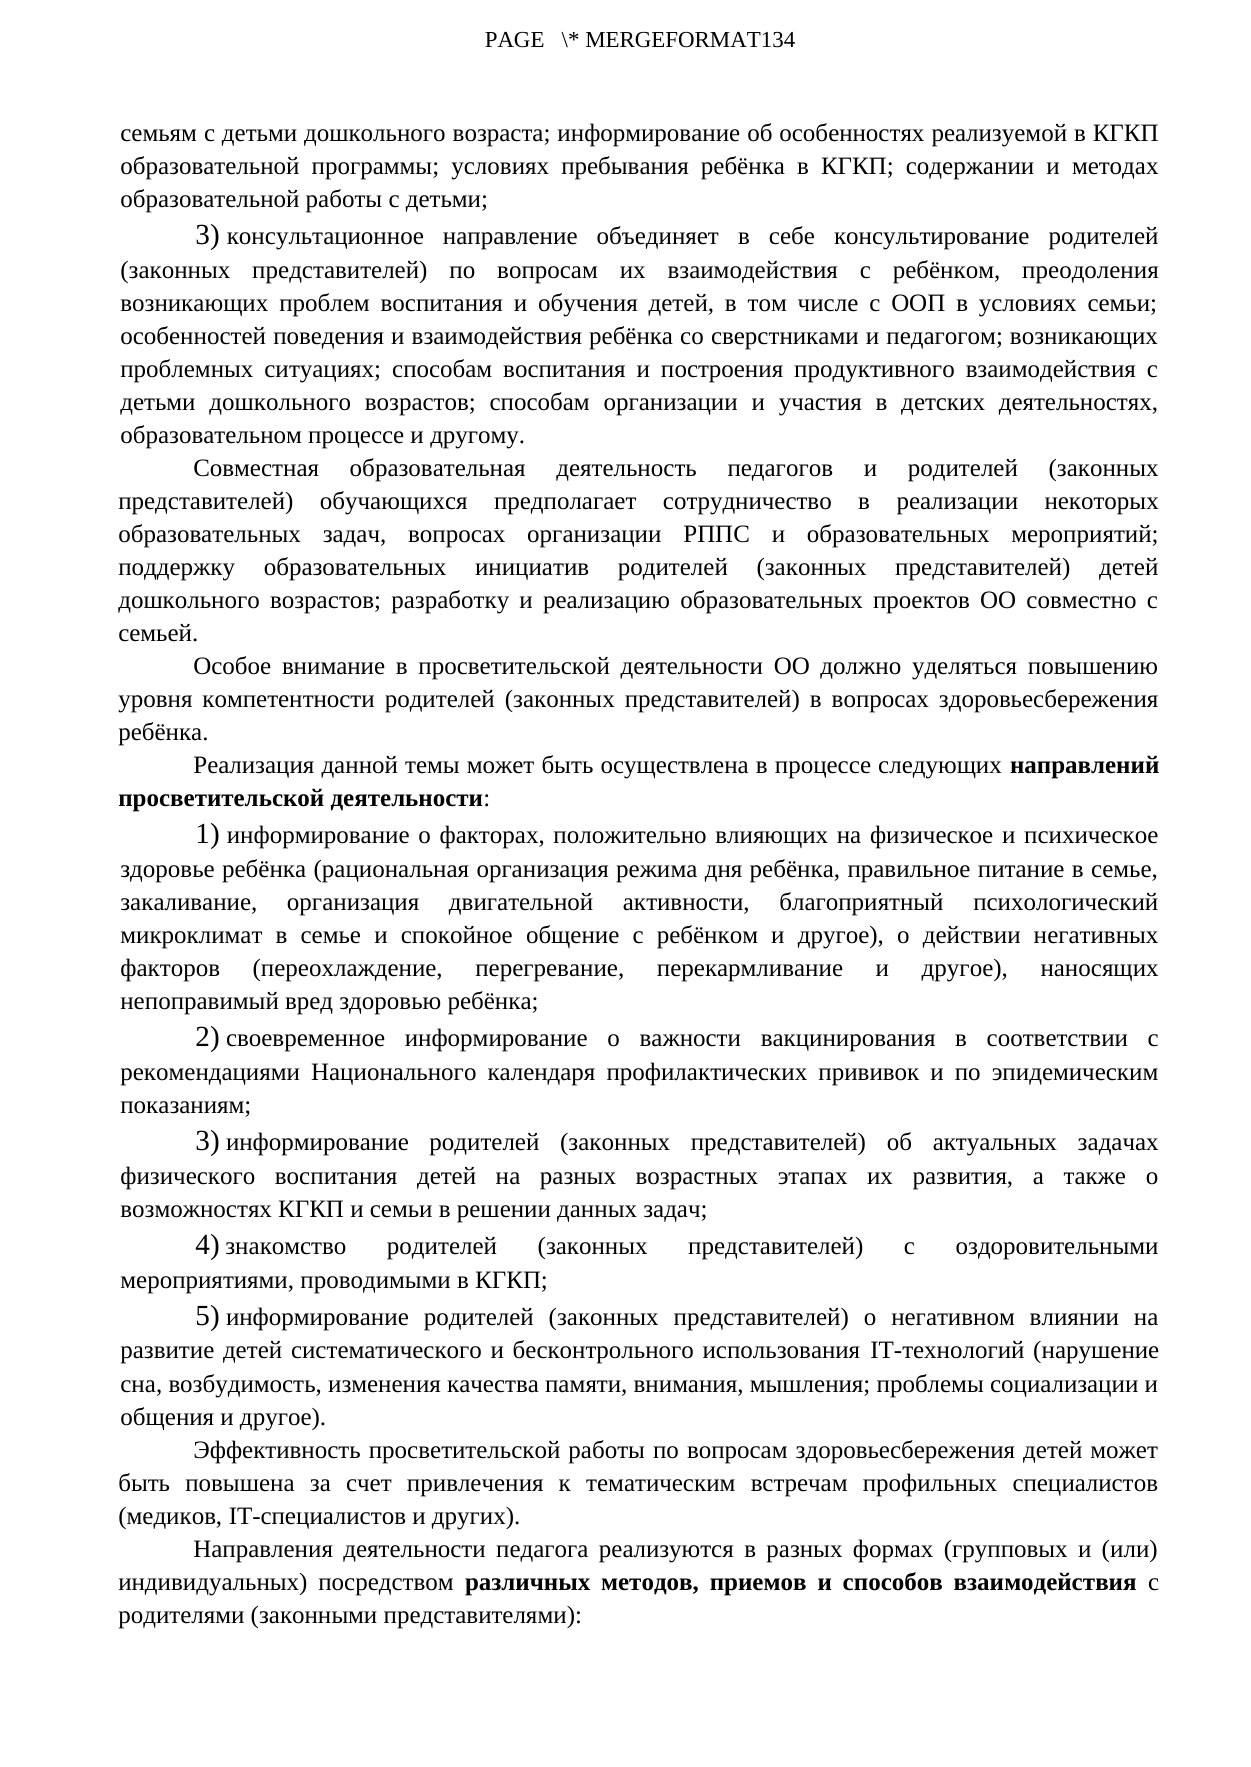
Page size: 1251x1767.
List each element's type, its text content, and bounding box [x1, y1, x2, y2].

text Особое внимание в просветительской деятельности ОО должно уделяться повышению уровня компетентности родителей (законных представителей) в вопросах здоровьесбережения ребёнка. [118, 651, 1159, 746]
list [120, 118, 1159, 213]
text Направления деятельности педагога реализуются в разных формах (групповых и (или) индивидуальных) посредством различных методов, приемов и способов взаимодействия с родителями (законными представителями): [118, 1534, 1159, 1628]
text Реализация данной темы может быть осуществлена в процессе следующих направлений просветительской деятельности: [118, 750, 1159, 812]
text Эффективность просветительской работы по вопросам здоровьесбережения детей может быть повышена за счет привлечения к тематическим встречам профильных специалистов (медиков, IT-специалистов и других). [118, 1435, 1159, 1529]
list своевременное информирование о важности вакцинирования в соответствии с рекомендациями Национального календаря профилактических прививок и по эпидемическим показаниям; [120, 1019, 1159, 1119]
list информирование родителей (законных представителей) о негативном влиянии на развитие детей систематического и бесконтрольного использования IT-технологий (нарушение сна, возбудимость, изменения качества памяти, внимания, мышления; проблемы социализации и общения и другое). [120, 1298, 1159, 1430]
text Совместная образовательная деятельность педагогов и родителей (законных представителей) обучающихся предполагает сотрудничество в реализации некоторых образовательных задач, вопросах организации РППС и образовательных мероприятий; поддержку образовательных инициатив родителей (законных представителей) детей дошкольного возрастов; разработку и реализацию образовательных проектов ОО совместно с семьей. [118, 453, 1159, 647]
list консультационное направление объединяет в себе консультирование родителей (законных представителей) по вопросам их взаимодействия с ребёнком, преодоления возникающих проблем воспитания и обучения детей, в том числе с ООП в условиях семьи; особенностей поведения и взаимодействия ребёнка со сверстниками и педагогом; возникающих проблемных ситуациях; способам воспитания и построения продуктивного взаимодействия с детьми дошкольного возрастов; способам организации и участия в детских деятельностях, образовательном процессе и другому. [120, 217, 1159, 449]
list знакомство родителей (законных представителей) с оздоровительными мероприятиями, проводимыми в КГКП; [120, 1227, 1159, 1293]
list информирование родителей (законных представителей) об актуальных задачах физического воспитания детей на разных возрастных этапах их развития, а также о возможностях КГКП и семьи в решении данных задач; [120, 1123, 1159, 1223]
list информирование о факторах, положительно влияющих на физическое и психическое здоровье ребёнка (рациональная организация режима дня ребёнка, правильное питание в семье, закаливание, организация двигательной активности, благоприятный психологический микроклимат в семье и спокойное общение с ребёнком и другое), о действии негативных факторов (переохлаждение, перегревание, перекармливание и другое), наносящих непоправимый вред здоровью ребёнка; [120, 816, 1159, 1015]
